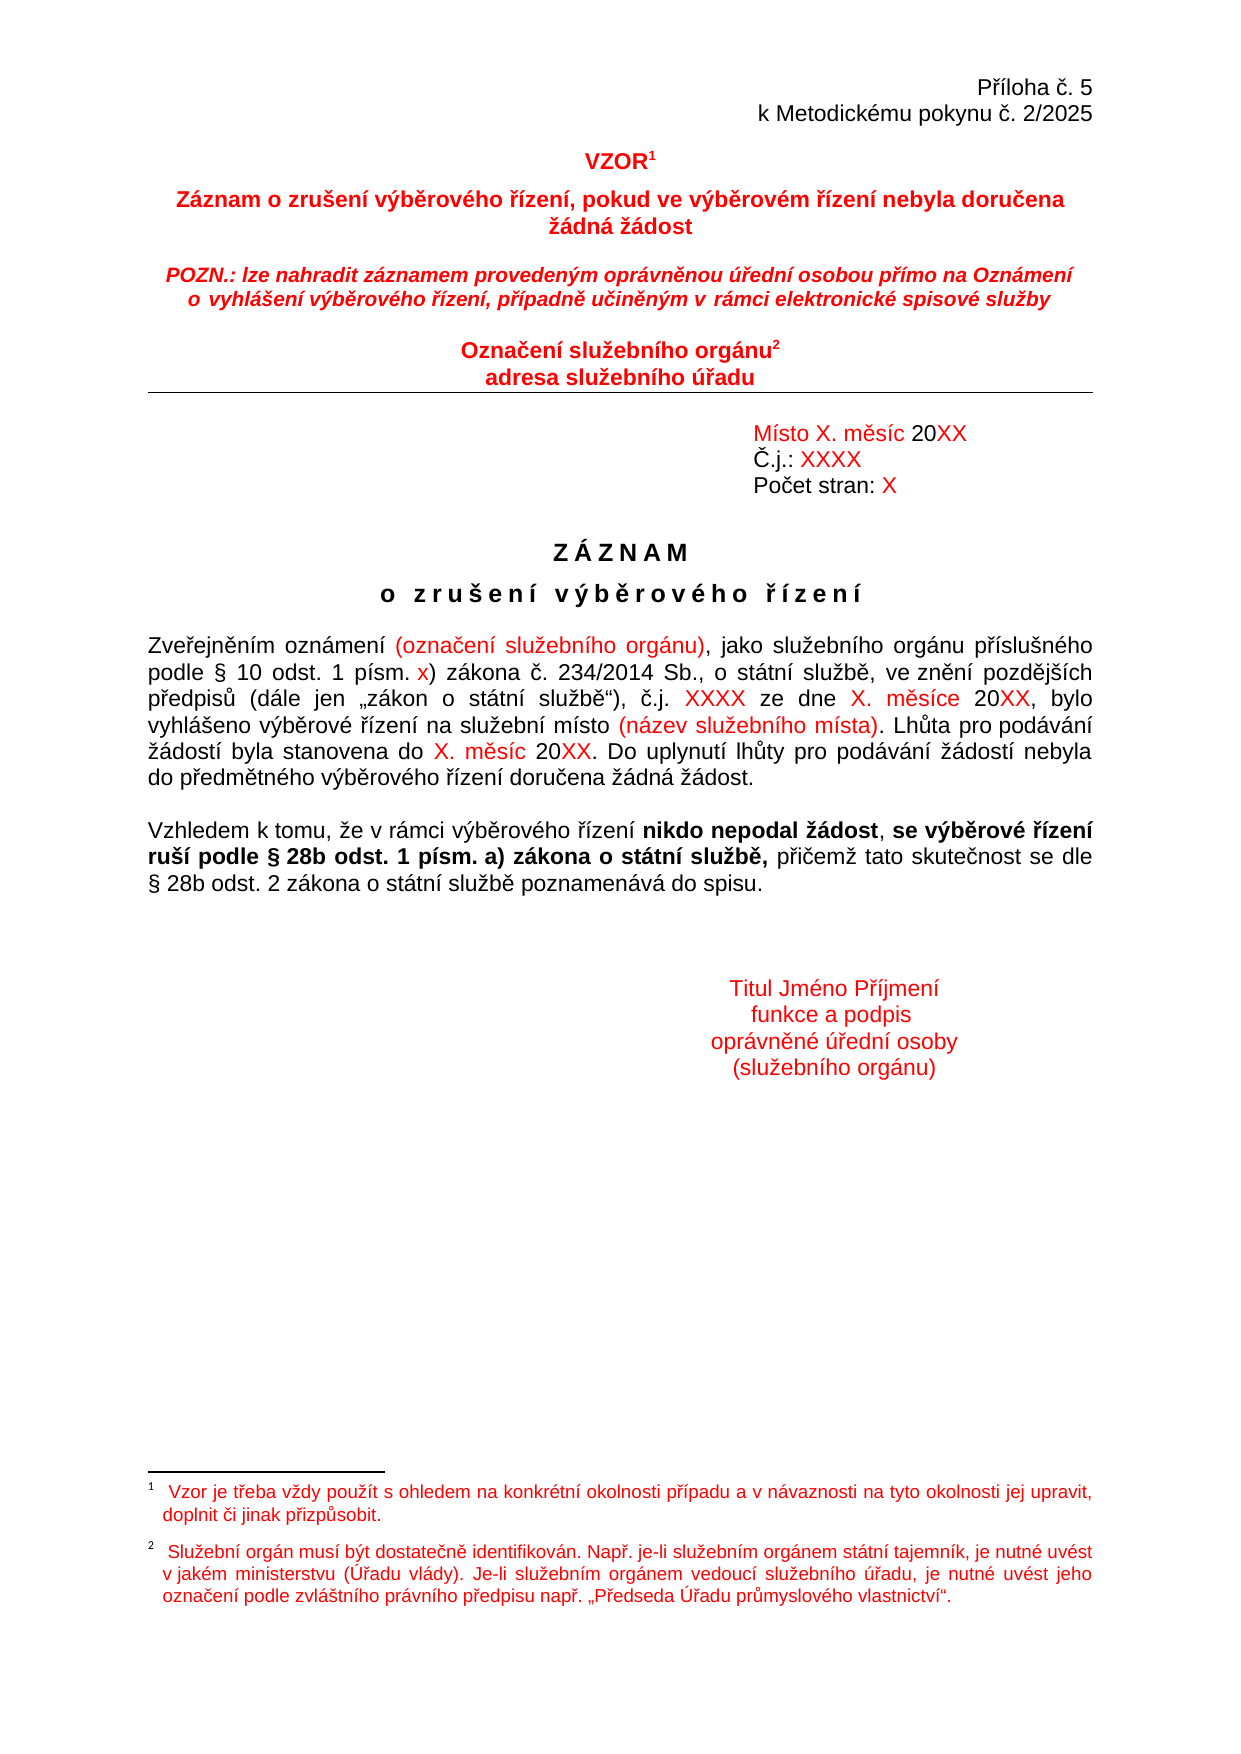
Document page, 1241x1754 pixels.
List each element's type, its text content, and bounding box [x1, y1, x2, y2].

text Označení služebního orgánu [148, 337, 1093, 364]
text Č.j.: XXXX [664, 446, 1093, 472]
text funkce a podpis oprávněné úřední osoby [576, 1001, 1093, 1054]
text Počet stran: X [664, 472, 1093, 499]
text ZÁZNAM [148, 537, 1093, 566]
text (služebního orgánu) [576, 1054, 1093, 1081]
text adresa služebního úřadu [148, 364, 1093, 392]
text Místo X. měsíc 20XX [664, 419, 1093, 446]
text VZOR [148, 148, 1093, 174]
text Záznam o zrušení výběrového řízení, pokud ve výběrovém řízení nebyla doručena žádná žádost [148, 186, 1093, 239]
text POZN.: lze nahradit záznamem provedeným oprávněnou úřední osobou přímo na Oznámení o vyhlášení výběrového řízení, případně učiněným v rámci elektronické spisové služby [148, 263, 1093, 311]
text Titul Jméno Příjmení [576, 975, 1093, 1001]
text Zveřejněním oznámení (označení služebního orgánu), jako služebního orgánu příslušného podle § 10 odst. 1 písm. x) zákona č. 234/2014 Sb., o státní službě, ve znění pozdějších předpisů (dále jen „zákon o státní službě“), č.j. XXXX ze dne X. měsíce 20XX, bylo vyhlášeno výběrové řízení na služební místo (název služebního místa). Lhůta pro podávání žádostí byla stanovena do X. měsíc 20XX. Do uplynutí lhůty pro podávání žádostí nebyla do předmětného výběrového řízení doručena žádná žádost. [148, 632, 1093, 791]
text Vzhledem k tomu, že v rámci výběrového řízení nikdo nepodal žádost, se výběrové řízení ruší podle § 28b odst. 1 písm. a) zákona o státní službě, přičemž tato skutečnost se dle § 28b odst. 2 zákona o státní službě poznamenává do spisu. [148, 817, 1093, 896]
text o zrušení výběrového řízení [148, 579, 1093, 607]
